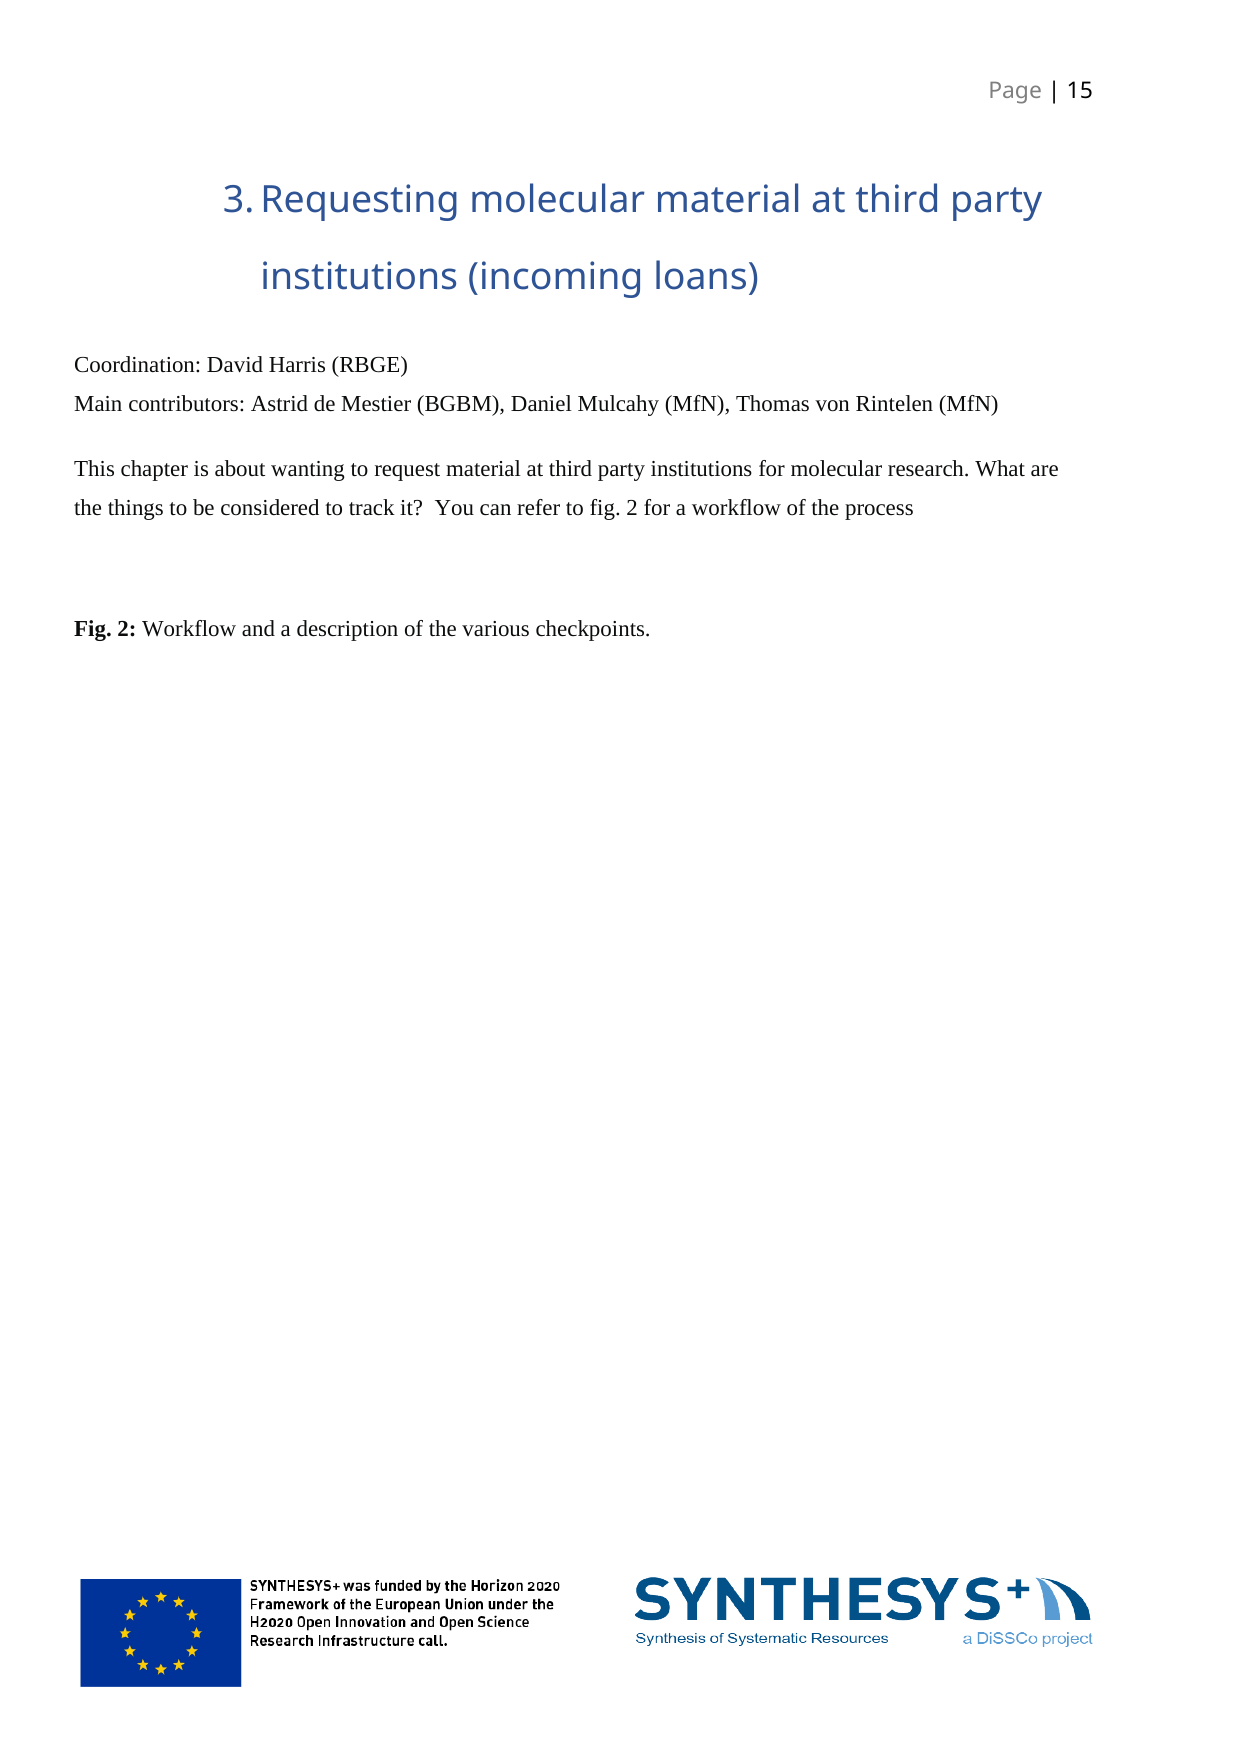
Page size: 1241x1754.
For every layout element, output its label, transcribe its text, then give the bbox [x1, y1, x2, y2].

text Coordination: David Harris (RBGE) Main contributors: Astrid de Mestier (BGBM), Daniel Mulcahy (MfN), Thomas von Rintelen (MfN) [74, 351, 1093, 417]
text Fig. 2: Workflow and a description of the various checkpoints. [74, 615, 1093, 641]
picture [80, 1577, 564, 1687]
text This chapter is about wanting to request material at third party institutions for molecular research. What are the things to be considered to track it? You can refer to fig. 2 for a workflow of the process [74, 455, 1093, 521]
picture [635, 1577, 1093, 1649]
subtitle Requesting molecular material at third party institutions (incoming loans) [223, 173, 1093, 300]
